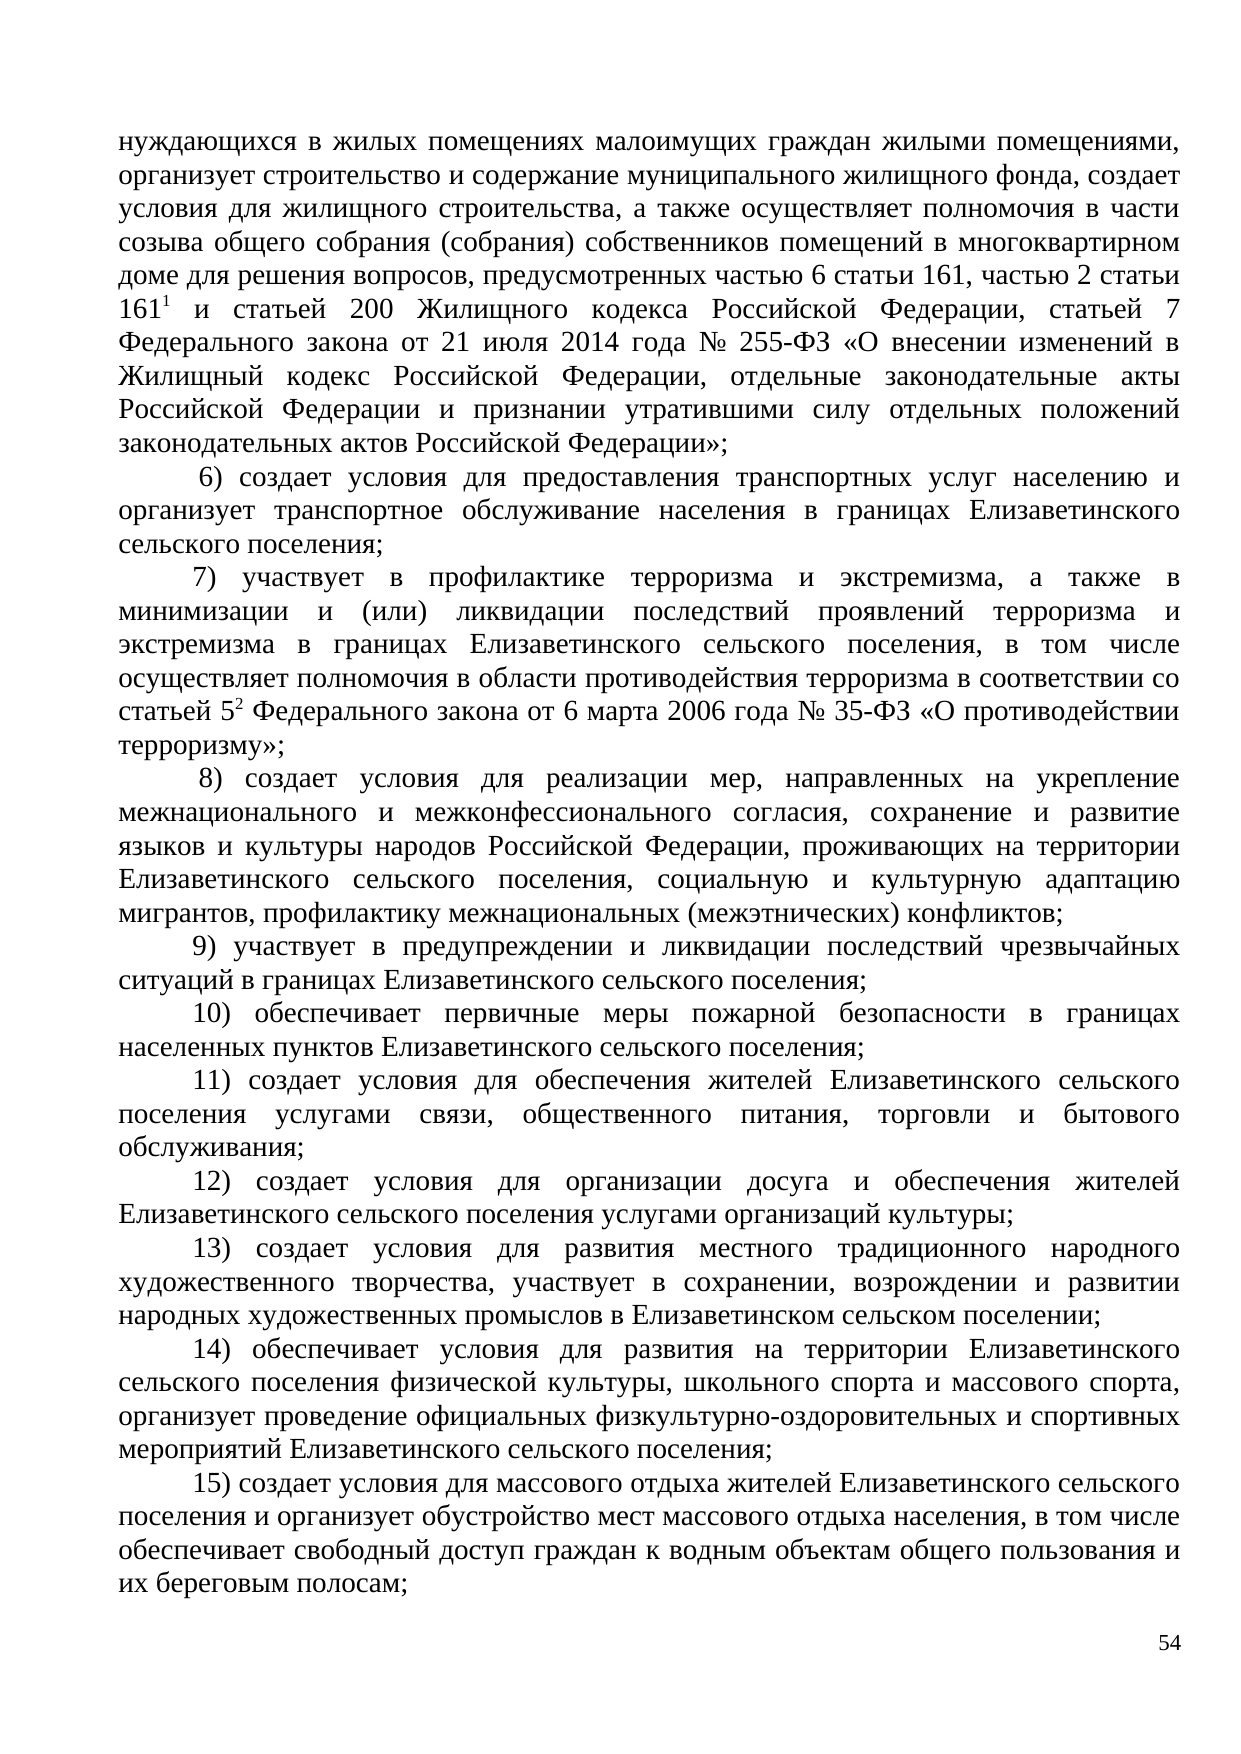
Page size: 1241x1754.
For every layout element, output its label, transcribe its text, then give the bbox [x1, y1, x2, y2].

text 6) создает условия для предоставления транспортных услуг населению и организует транспортное обслуживание населения в границах Елизаветинского сельского поселения; [118, 459, 1181, 559]
text 11) создает условия для обеспечения жителей Елизаветинского сельского поселения услугами связи, общественного питания, торговли и бытового обслуживания; [118, 1062, 1181, 1163]
text 14) обеспечивает условия для развития на территории Елизаветинского сельского поселения физической культуры, школьного спорта и массового спорта, организует проведение официальных физкультурно-оздоровительных и спортивных мероприятий Елизаветинского сельского поселения; [118, 1331, 1181, 1465]
text 12) создает условия для организации досуга и обеспечения жителей Елизаветинского сельского поселения услугами организаций культуры; [118, 1163, 1181, 1230]
text 8) создает условия для реализации мер, направленных на укрепление межнационального и межконфессионального согласия, сохранение и развитие языков и культуры народов Российской Федерации, проживающих на территории Елизаветинского сельского поселения, социальную и культурную адаптацию мигрантов, профилактику межнациональных (межэтнических) конфликтов; [118, 761, 1181, 928]
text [118, 123, 1181, 459]
text 9) участвует в предупреждении и ликвидации последствий чрезвычайных ситуаций в границах Елизаветинского сельского поселения; [118, 928, 1181, 995]
text 13) создает условия для развития местного традиционного народного художественного творчества, участвует в сохранении, возрождении и развитии народных художественных промыслов в Елизаветинском сельском поселении; [118, 1230, 1181, 1331]
text 7) участвует в профилактике терроризма и экстремизма, а также в минимизации и (или) ликвидации последствий проявлений терроризма и экстремизма в границах Елизаветинского сельского поселения, в том числе осуществляет полномочия в области противодействия терроризма в соответствии со статьей 52 Федерального закона от 6 марта 2006 года № 35-ФЗ «О противодействии терроризму»; [118, 559, 1181, 761]
text 10) обеспечивает первичные меры пожарной безопасности в границах населенных пунктов Елизаветинского сельского поселения; [118, 995, 1181, 1062]
text 15) создает условия для массового отдыха жителей Елизаветинского сельского поселения и организует обустройство мест массового отдыха населения, в том числе обеспечивает свободный доступ граждан к водным объектам общего пользования и их береговым полосам; [118, 1465, 1181, 1599]
